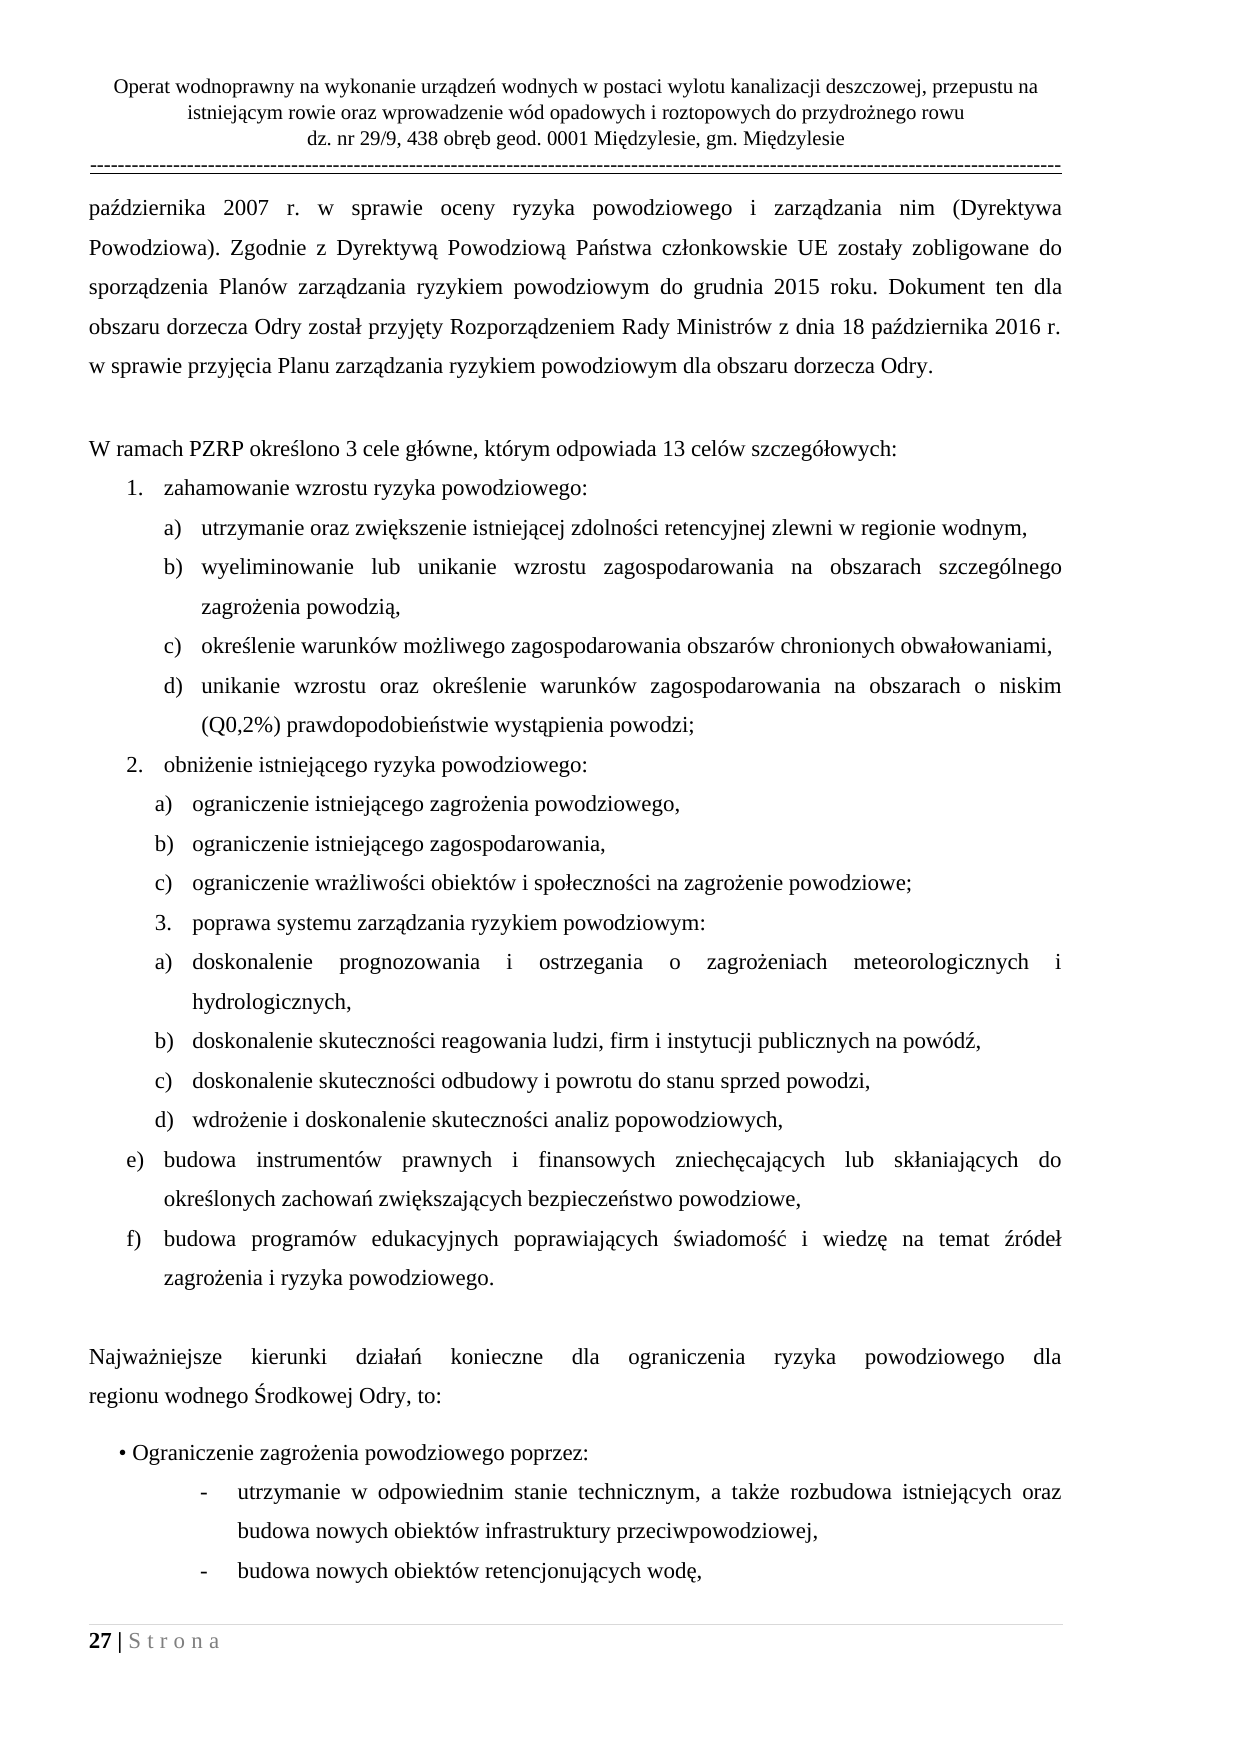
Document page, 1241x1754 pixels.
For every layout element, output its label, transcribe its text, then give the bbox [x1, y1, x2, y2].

list utrzymanie w odpowiednim stanie technicznym, a także rozbudowa istniejących oraz budowa nowych obiektów infrastruktury przeciwpowodziowej, [200, 1478, 1063, 1544]
list unikanie wzrostu oraz określenie warunków zagospodarowania na obszarach o niskim (Q0,2%) prawdopodobieństwie wystąpienia powodzi; [164, 672, 1063, 738]
list budowa instrumentów prawnych i finansowych zniechęcających lub skłaniających do określonych zachowań zwiększających bezpieczeństwo powodziowe, [126, 1146, 1063, 1211]
list doskonalenie skuteczności reagowania ludzi, firm i instytucji publicznych na powódź, [154, 1027, 1063, 1053]
list poprawa systemu zarządzania ryzykiem powodziowym: [154, 909, 1063, 935]
list wyeliminowanie lub unikanie wzrostu zagospodarowania na obszarach szczególnego zagrożenia powodzią, [164, 553, 1063, 619]
list doskonalenie skuteczności odbudowy i powrotu do stanu sprzed powodzi, [154, 1067, 1063, 1093]
list zahamowanie wzrostu ryzyka powodziowego: [126, 474, 1063, 501]
list doskonalenie prognozowania i ostrzegania o zagrożeniach meteorologicznych i hydrologicznych, [154, 948, 1063, 1014]
text Najważniejsze kierunki działań konieczne dla ograniczenia ryzyka powodziowego dla regionu wodnego Środkowej Odry, to: [89, 1303, 1063, 1409]
list określenie warunków możliwego zagospodarowania obszarów chronionych obwałowaniami, [164, 632, 1063, 659]
list ograniczenie wrażliwości obiektów i społeczności na zagrożenie powodziowe; [154, 869, 1063, 896]
list utrzymanie oraz zwiększenie istniejącej zdolności retencyjnej zlewni w regionie wodnym, [164, 514, 1063, 540]
list budowa nowych obiektów retencjonujących wodę, [200, 1557, 1063, 1583]
list wdrożenie i doskonalenie skuteczności analiz popowodziowych, [154, 1106, 1063, 1132]
text W ramach PZRP określono 3 cele główne, którym odpowiada 13 celów szczegółowych: [89, 435, 1063, 461]
text • Ograniczenie zagrożenia powodziowego poprzez: [89, 1439, 1063, 1465]
list obniżenie istniejącego ryzyka powodziowego: [126, 751, 1063, 777]
list budowa programów edukacyjnych poprawiających świadomość i wiedzę na temat źródeł zagrożenia i ryzyka powodziowego. [126, 1224, 1063, 1290]
list ograniczenie istniejącego zagospodarowania, [154, 830, 1063, 856]
list ograniczenie istniejącego zagrożenia powodziowego, [154, 790, 1063, 817]
